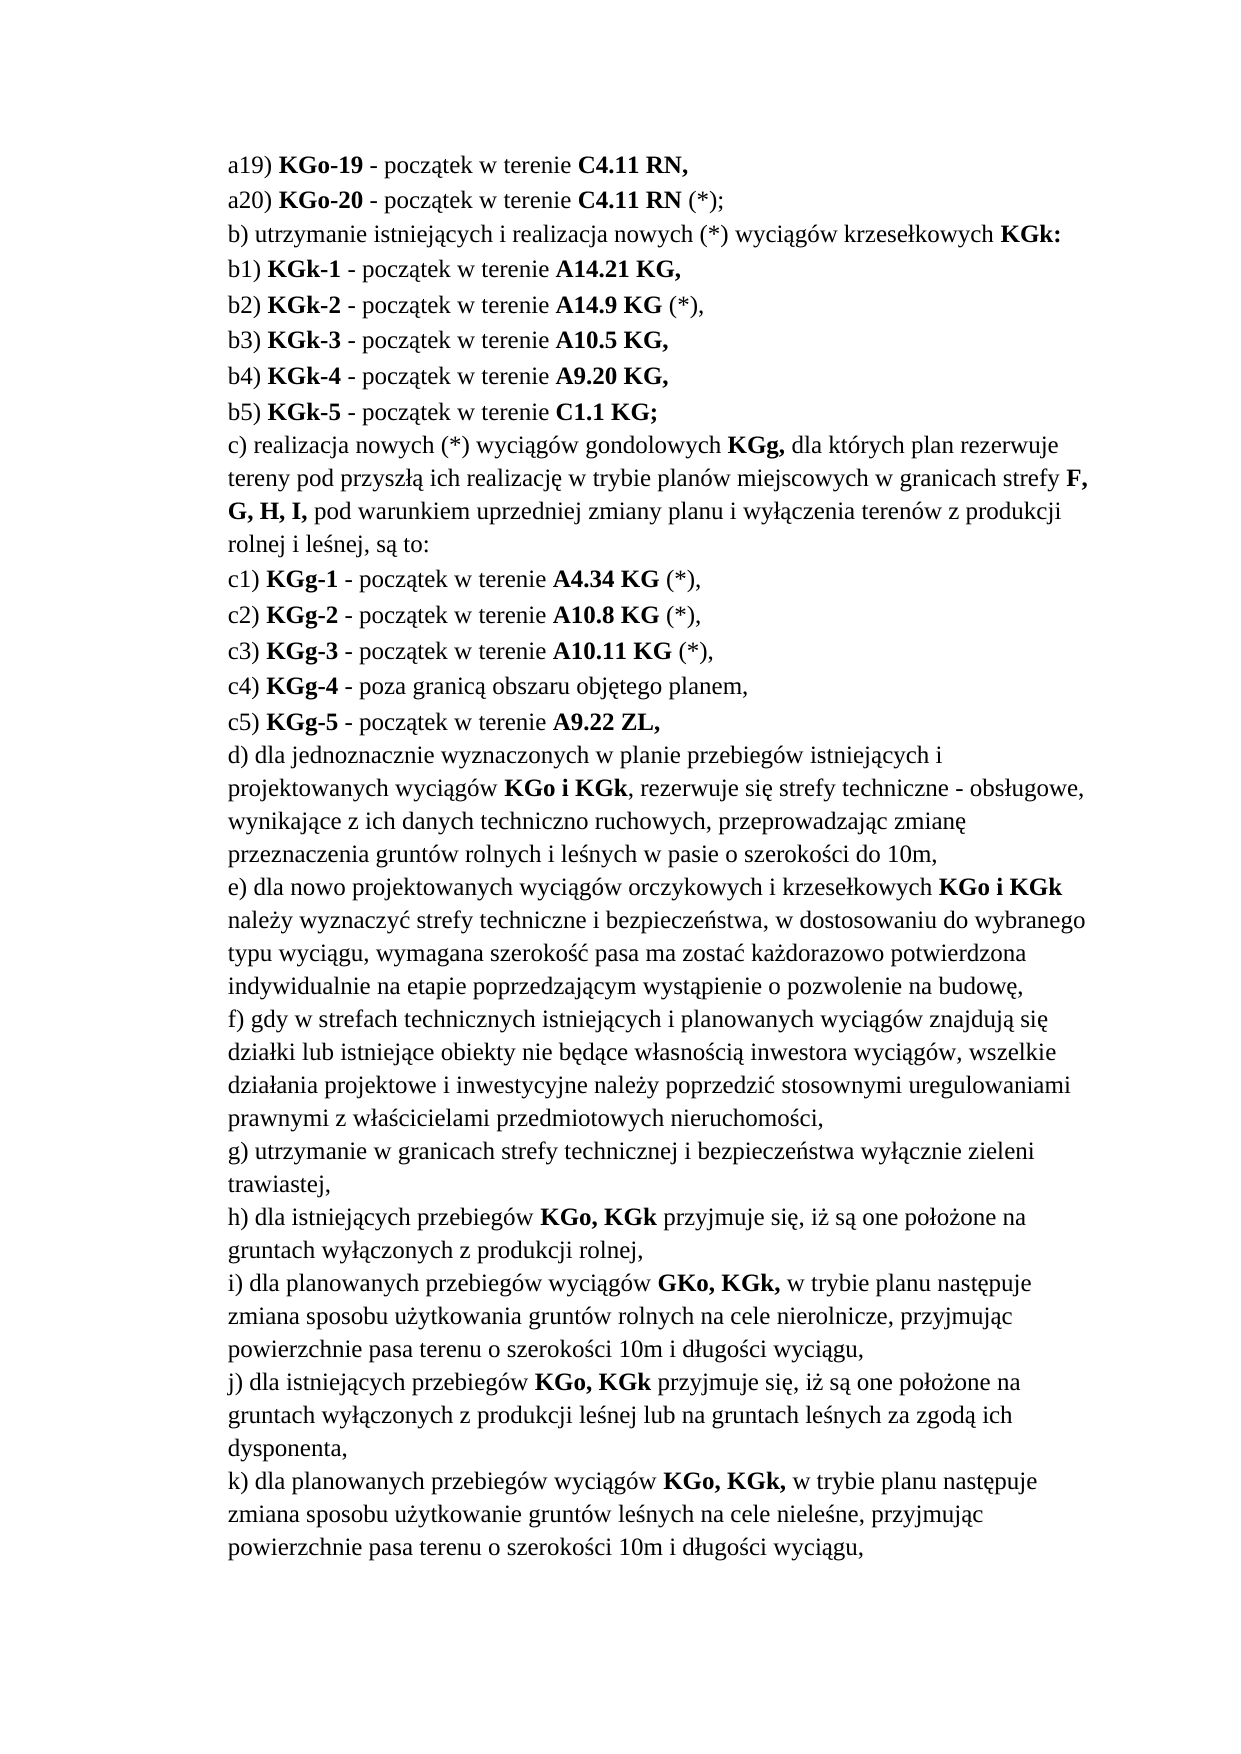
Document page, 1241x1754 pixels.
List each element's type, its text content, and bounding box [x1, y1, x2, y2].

text c1) KGg-1 - początek w terenie A4.34 KG (*), [228, 564, 1090, 593]
text c) realizacja nowych (*) wyciągów gondolowych KGg, dla których plan rezerwuje tereny pod przyszłą ich realizację w trybie planów miejscowych w granicach strefy F, G, H, I, pod warunkiem uprzedniej zmiany planu i wyłączenia terenów z produkcji rolnej i leśnej, są to: [228, 430, 1090, 558]
text j) dla istniejących przebiegów KGo, KGk przyjmuje się, iż są one położone na gruntach wyłączonych z produkcji leśnej lub na gruntach leśnych za zgodą ich dysponenta, [228, 1367, 1090, 1462]
text b2) KGk-2 - początek w terenie A14.9 KG (*), [228, 290, 1090, 319]
text b5) KGk-5 - początek w terenie C1.1 KG; [228, 397, 1090, 426]
text h) dla istniejących przebiegów KGo, KGk przyjmuje się, iż są one położone na gruntach wyłączonych z produkcji rolnej, [228, 1202, 1090, 1264]
text e) dla nowo projektowanych wyciągów orczykowych i krzesełkowych KGo i KGk należy wyznaczyć strefy techniczne i bezpieczeństwa, w dostosowaniu do wybranego typu wyciągu, wymagana szerokość pasa ma zostać każdorazowo potwierdzona indywidualnie na etapie poprzedzającym wystąpienie o pozwolenie na budowę, [228, 872, 1090, 1000]
text g) utrzymanie w granicach strefy technicznej i bezpieczeństwa wyłącznie zieleni trawiastej, [228, 1136, 1090, 1198]
text c3) KGg-3 - początek w terenie A10.11 KG (*), [228, 636, 1090, 664]
text i) dla planowanych przebiegów wyciągów GKo, KGk, w trybie planu następuje zmiana sposobu użytkowania gruntów rolnych na cele nierolnicze, przyjmując powierzchnie pasa terenu o szerokości 10m i długości wyciągu, [228, 1268, 1090, 1363]
text f) gdy w strefach technicznych istniejących i planowanych wyciągów znajdują się działki lub istniejące obiekty nie będące własnością inwestora wyciągów, wszelkie działania projektowe i inwestycyjne należy poprzedzić stosownymi uregulowaniami prawnymi z właścicielami przedmiotowych nieruchomości, [228, 1004, 1090, 1132]
text b1) KGk-1 - początek w terenie A14.21 KG, [228, 254, 1090, 283]
text b) utrzymanie istniejących i realizacja nowych (*) wyciągów krzesełkowych KGk: [228, 219, 1090, 247]
text d) dla jednoznacznie wyznaczonych w planie przebiegów istniejących i projektowanych wyciągów KGo i KGk, rezerwuje się strefy techniczne - obsługowe, wynikające z ich danych techniczno ruchowych, przeprowadzając zmianę przeznaczenia gruntów rolnych i leśnych w pasie o szerokości do 10m, [228, 740, 1090, 868]
text c5) KGg-5 - początek w terenie A9.22 ZL, [228, 707, 1090, 736]
text b4) KGk-4 - początek w terenie A9.20 KG, [228, 361, 1090, 390]
text a19) KGo-19 - początek w terenie C4.11 RN, [228, 150, 1090, 179]
text c2) KGg-2 - początek w terenie A10.8 KG (*), [228, 600, 1090, 629]
text b3) KGk-3 - początek w terenie A10.5 KG, [228, 326, 1090, 354]
text k) dla planowanych przebiegów wyciągów KGo, KGk, w trybie planu następuje zmiana sposobu użytkowanie gruntów leśnych na cele nieleśne, przyjmując powierzchnie pasa terenu o szerokości 10m i długości wyciągu, [228, 1466, 1090, 1561]
text c4) KGg-4 - poza granicą obszaru objętego planem, [228, 671, 1090, 700]
text a20) KGo-20 - początek w terenie C4.11 RN (*); [228, 186, 1090, 214]
